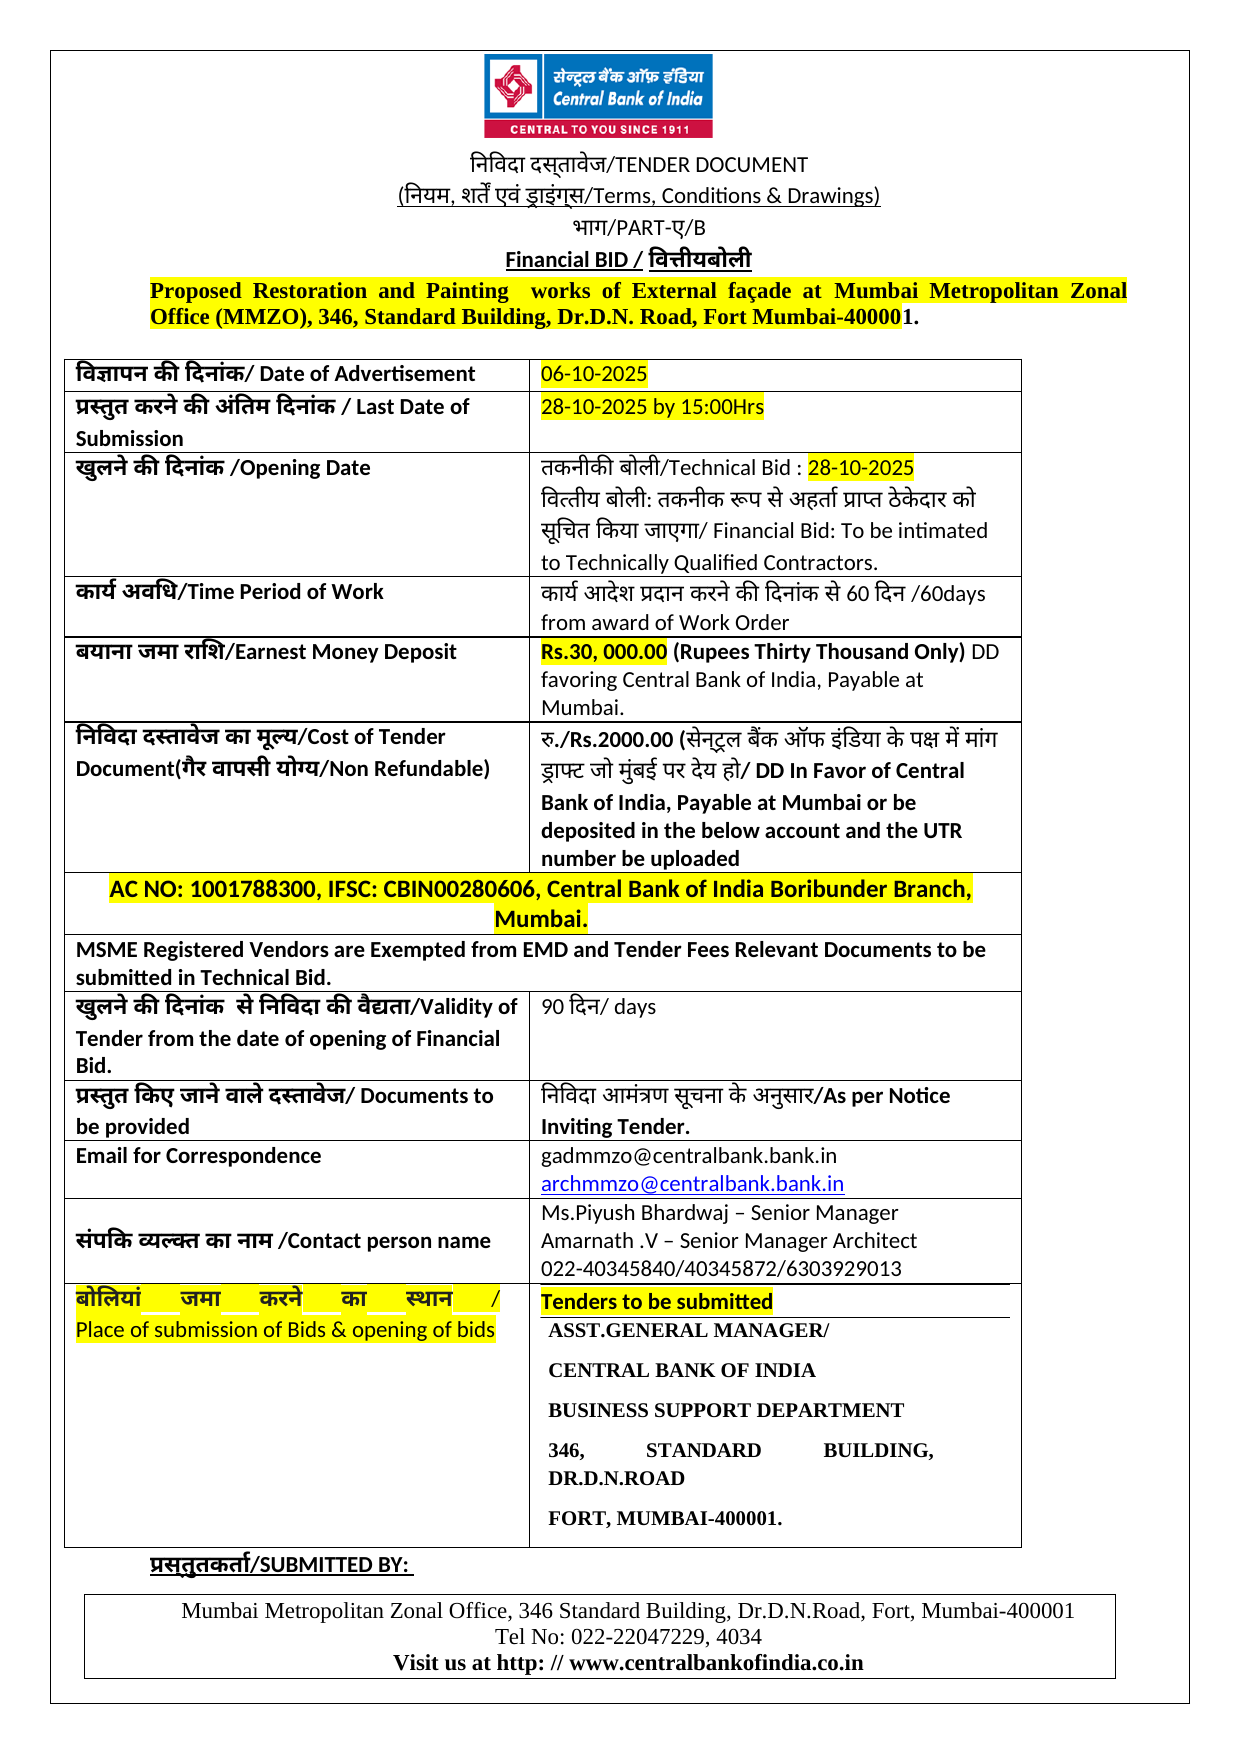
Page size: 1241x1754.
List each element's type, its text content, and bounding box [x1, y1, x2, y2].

table_cell कार्य आदेश प्रदान करने की दिनांक से 60 दिन /60days from award of Work Order [530, 577, 1021, 636]
picture [484, 54, 713, 138]
table_cell AC NO: 1001788300, IFSC: CBIN00280606, Central Bank of India Boribunder Branch, Mumbai. [588, 873, 1021, 934]
table_cell तकनीकी बोली/Technical Bid : 28-10-2025 वित्‍तीय बोली: तकनीक रूप से अहर्ता प्राप्‍त ठेकेदार को सूचित किया जाएगा/ Financial Bid: To be intimated to Technically Qualified Contractors. [530, 453, 1021, 576]
text भाग/PART-ए/B [150, 213, 1128, 245]
table_cell रु./Rs.2000.00 (सेन्‍ट्रल बैंक ऑफ इंडिया के पक्ष में मांग ड्राफ्ट जो मुंबई पर देय हो/ DD In Favor of Central Bank of India, Payable at Mumbai or be deposited in the below account and the UTR number be uploaded [530, 723, 1021, 872]
text Financial BID / वित्तीयबोली [150, 245, 1107, 277]
table_cell प्रस्‍तुत किए जाने वाले दस्‍तावेज/ Documents to be provided [65, 1081, 529, 1140]
table_cell Ms.Piyush Bhardwaj – Senior Manager Amarnath .V – Senior Manager Architect 022-40345840/40345872/6303929013 [530, 1199, 1021, 1283]
table_cell प्रस्‍तुत करने की अंतिम दिनांक / Last Date of Submission [65, 392, 529, 452]
table_cell खुलने की दिनांक से निविदा की वैद्यता/Validity of Tender from the date of opening of Financial Bid. [65, 992, 529, 1080]
table_cell Tenders to be submitted ASST.GENERAL MANAGER/ CENTRAL BANK OF INDIA BUSINESS SUPPORT DEPARTMENT 346, STANDARD BUILDING, DR.D.N.ROAD FORT, MUMBAI-400001. [530, 1284, 1021, 1547]
table_cell 28-10-2025 by 15:00Hrs [530, 392, 1021, 452]
text निविदा दस्‍तावेज/TENDER DOCUMENT [150, 150, 1128, 182]
table_header विज्ञापन की दिनांक/ Date of Advertisement [65, 360, 529, 391]
table_cell Email for Correspondence [65, 1141, 529, 1197]
table_cell Rs.30, 000.00 (Rupees Thirty Thousand Only) DD favoring Central Bank of India, Payable at Mumbai. [530, 638, 1021, 721]
table_cell खुलने की दिनांक /Opening Date [65, 453, 529, 576]
table_cell कार्य अवधि/Time Period of Work [65, 577, 529, 636]
table_cell निविदा दस्‍तावेज का मूल्‍य/Cost of Tender Document(गैर वापसी योग्‍य/Non Refundable) [65, 723, 529, 872]
table_cell संपकि व्यल्क्त का नाम /Contact person name [65, 1199, 529, 1283]
table_cell MSME Registered Vendors are Exempted from EMD and Tender Fees Relevant Documents to be submitted in Technical Bid. [65, 935, 1021, 991]
table_cell gadmmzo@centralbank.bank.in archmmzo@centralbank.bank.in [530, 1141, 1021, 1197]
table_cell AC NO: 1001788300, IFSC: CBIN00280606, Central Bank of India Boribunder Branch, Mumbai. [65, 873, 494, 934]
table_cell 90 दिन/ days [530, 992, 1021, 1080]
table_header 06-10-2025 [530, 360, 1021, 391]
text (नियम, शर्तें एवं ड्राइंग्‍स/Terms, Conditions & Drawings) [150, 182, 1128, 213]
table_cell निविदा आमंत्रण सूचना के अनुसार/As per Notice Inviting Tender. [530, 1081, 1021, 1140]
text प्रस्‍तुतकर्ता/SUBMITTED BY: [150, 1548, 1127, 1579]
table_cell बयाना जमा राशि/Earnest Money Deposit [65, 638, 529, 721]
table_cell बोलियां जमा करने का स्थान / Place of submission of Bids & opening of bids [65, 1284, 529, 1547]
